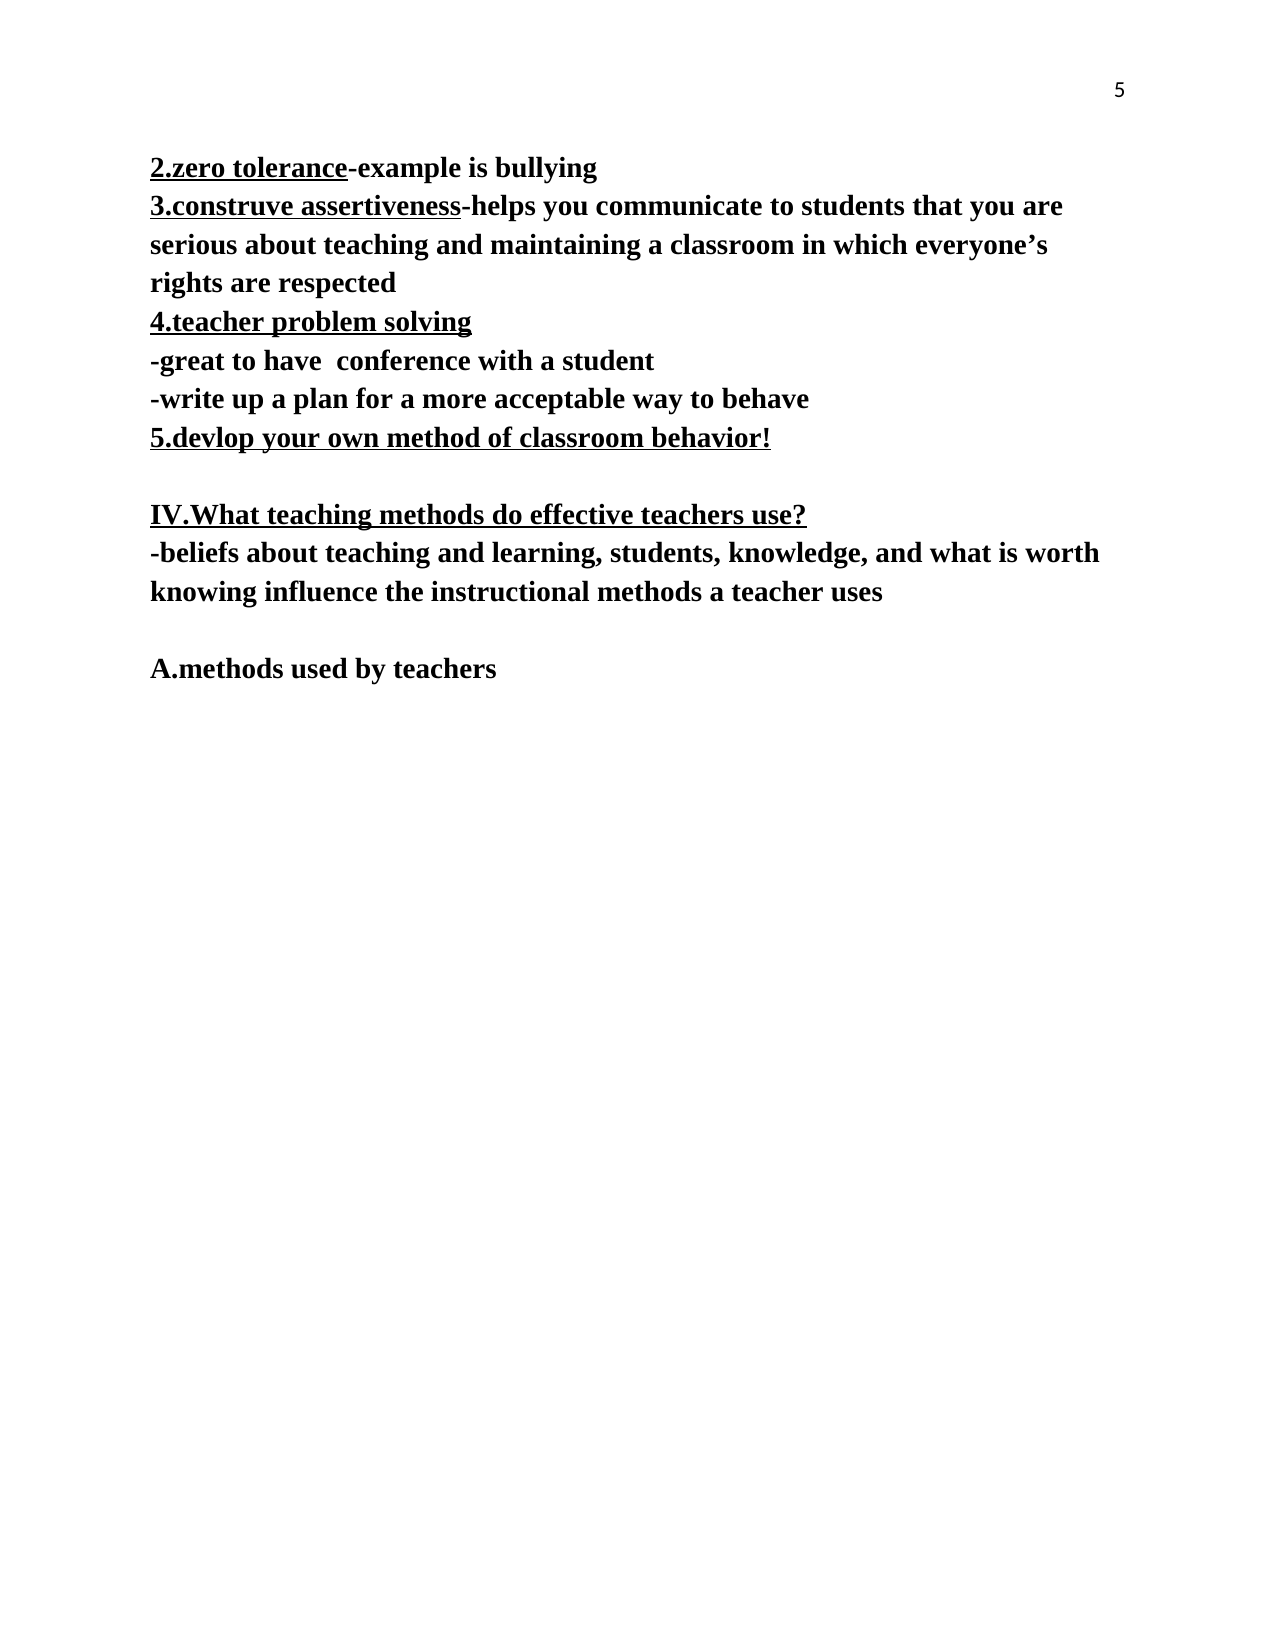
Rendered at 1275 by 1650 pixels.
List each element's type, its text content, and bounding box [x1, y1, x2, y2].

text -beliefs about teaching and learning, students, knowledge, and what is worth knowing influence the instructional methods a teacher uses [150, 535, 1125, 607]
text A.methods used by teachers [150, 651, 1125, 684]
text -great to have conference with a student [150, 343, 1125, 376]
text IV.What teaching methods do effective teachers use? [150, 497, 1125, 530]
text 3.construve assertiveness-helps you communicate to students that you are serious about teaching and maintaining a classroom in which everyone’s rights are respected [150, 188, 1125, 299]
text -write up a plan for a more acceptable way to behave [150, 381, 1125, 415]
text 4.teacher problem solving [150, 304, 1125, 338]
text 5.devlop your own method of classroom behavior! [150, 420, 1125, 453]
text 2.zero tolerance-example is bullying [150, 150, 1125, 183]
